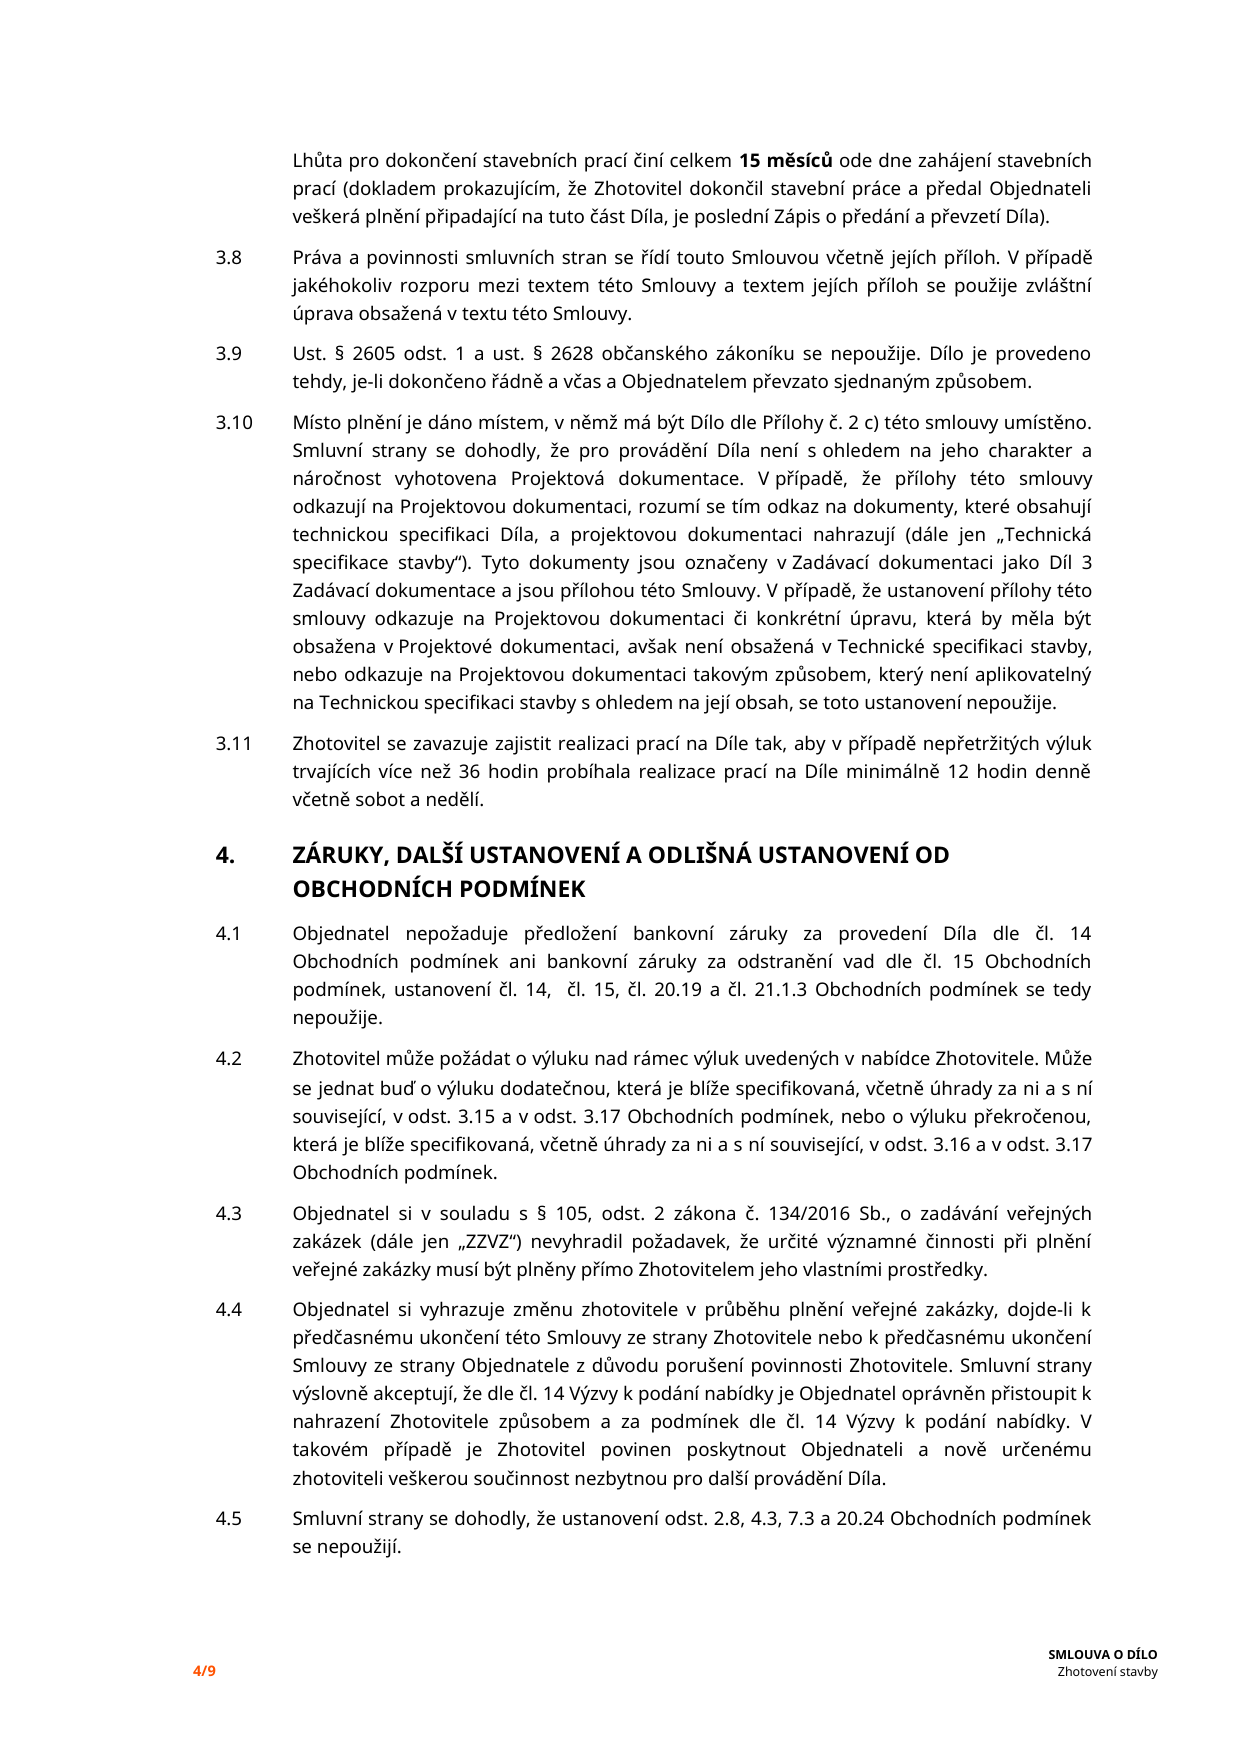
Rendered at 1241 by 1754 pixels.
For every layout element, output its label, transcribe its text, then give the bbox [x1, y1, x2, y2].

text Objednatel nepožaduje předložení bankovní záruky za provedení Díla dle čl. 14 Obchodních podmínek ani bankovní záruky za odstranění vad dle čl. 15 Obchodních podmínek, ustanovení čl. 14, čl. 15, čl. 20.19 a čl. 21.1.3 Obchodních podmínek se tedy nepoužije. [216, 920, 1093, 1030]
text Zhotovitel může požádat o výluku nad rámec výluk uvedených v nabídce Zhotovitele. Může se jednat buď o výluku dodatečnou, která je blíže specifikovaná, včetně úhrady za ni a s ní související, v odst. 3.15 a v odst. 3.17 Obchodních podmínek, nebo o výluku překročenou, která je blíže specifikovaná, včetně úhrady za ni a s ní související, v odst. 3.16 a v odst. 3.17 Obchodních podmínek. [216, 1045, 1093, 1185]
text Práva a povinnosti smluvních stran se řídí touto Smlouvou včetně jejích příloh. V případě jakéhokoliv rozporu mezi textem této Smlouvy a textem jejích příloh se použije zvláštní úprava obsažená v textu této Smlouvy. [216, 244, 1093, 326]
text Místo plnění je dáno místem, v němž má být Dílo dle Přílohy č. 2 c) této smlouvy umístěno. Smluvní strany se dohodly, že pro provádění Díla není s ohledem na jeho charakter a náročnost vyhotovena Projektová dokumentace. V případě, že přílohy této smlouvy odkazují na Projektovou dokumentaci, rozumí se tím odkaz na dokumenty, které obsahují technickou specifikaci Díla, a projektovou dokumentaci nahrazují (dále jen „Technická specifikace stavby“). Tyto dokumenty jsou označeny v Zadávací dokumentaci jako Díl 3 Zadávací dokumentace a jsou přílohou této Smlouvy. V případě, že ustanovení přílohy této smlouvy odkazuje na Projektovou dokumentaci či konkrétní úpravu, která by měla být obsažena v Projektové dokumentaci, avšak není obsažená v Technické specifikaci stavby, nebo odkazuje na Projektovou dokumentaci takovým způsobem, který není aplikovatelný na Technickou specifikaci stavby s ohledem na její obsah, se toto ustanovení nepoužije. [216, 409, 1093, 715]
text Lhůta pro dokončení stavebních prací činí celkem 15 měsíců ode dne zahájení stavebních prací (dokladem prokazujícím, že Zhotovitel dokončil stavební práce a předal Objednateli veškerá plnění připadající na tuto část Díla, je poslední Zápis o předání a převzetí Díla). [292, 147, 1093, 229]
text Objednatel si vyhrazuje změnu zhotovitele v průběhu plnění veřejné zakázky, dojde-li k předčasnému ukončení této Smlouvy ze strany Zhotovitele nebo k předčasnému ukončení Smlouvy ze strany Objednatele z důvodu porušení povinnosti Zhotovitele. Smluvní strany výslovně akceptují, že dle čl. 14 Výzvy k podání nabídky je Objednatel oprávněn přistoupit k nahrazení Zhotovitele způsobem a za podmínek dle čl. 14 Výzvy k podání nabídky. V takovém případě je Zhotovitel povinen poskytnout Objednateli a nově určenému zhotoviteli veškerou součinnost nezbytnou pro další provádění Díla. [216, 1297, 1093, 1490]
text Ust. § 2605 odst. 1 a ust. § 2628 občanského zákoníku se nepoužije. Dílo je provedeno tehdy, je-li dokončeno řádně a včas a Objednatelem převzato sjednaným způsobem. [216, 341, 1093, 394]
text ZÁRUKY, DALŠÍ USTANOVENÍ A ODLIŠNÁ USTANOVENÍ OD OBCHODNÍCH PODMÍNEK [216, 839, 1093, 904]
text Smluvní strany se dohodly, že ustanovení odst. 2.8, 4.3, 7.3 a 20.24 Obchodních podmínek se nepoužijí. [216, 1505, 1093, 1559]
text Zhotovitel se zavazuje zajistit realizaci prací na Díle tak, aby v případě nepřetržitých výluk trvajících více než 36 hodin probíhala realizace prací na Díle minimálně 12 hodin denně včetně sobot a nedělí. [216, 730, 1093, 811]
text Objednatel si v souladu s § 105, odst. 2 zákona č. 134/2016 Sb., o zadávání veřejných zakázek (dále jen „ZZVZ“) nevyhradil požadavek, že určité významné činnosti při plnění veřejné zakázky musí být plněny přímo Zhotovitelem jeho vlastními prostředky. [216, 1200, 1093, 1282]
